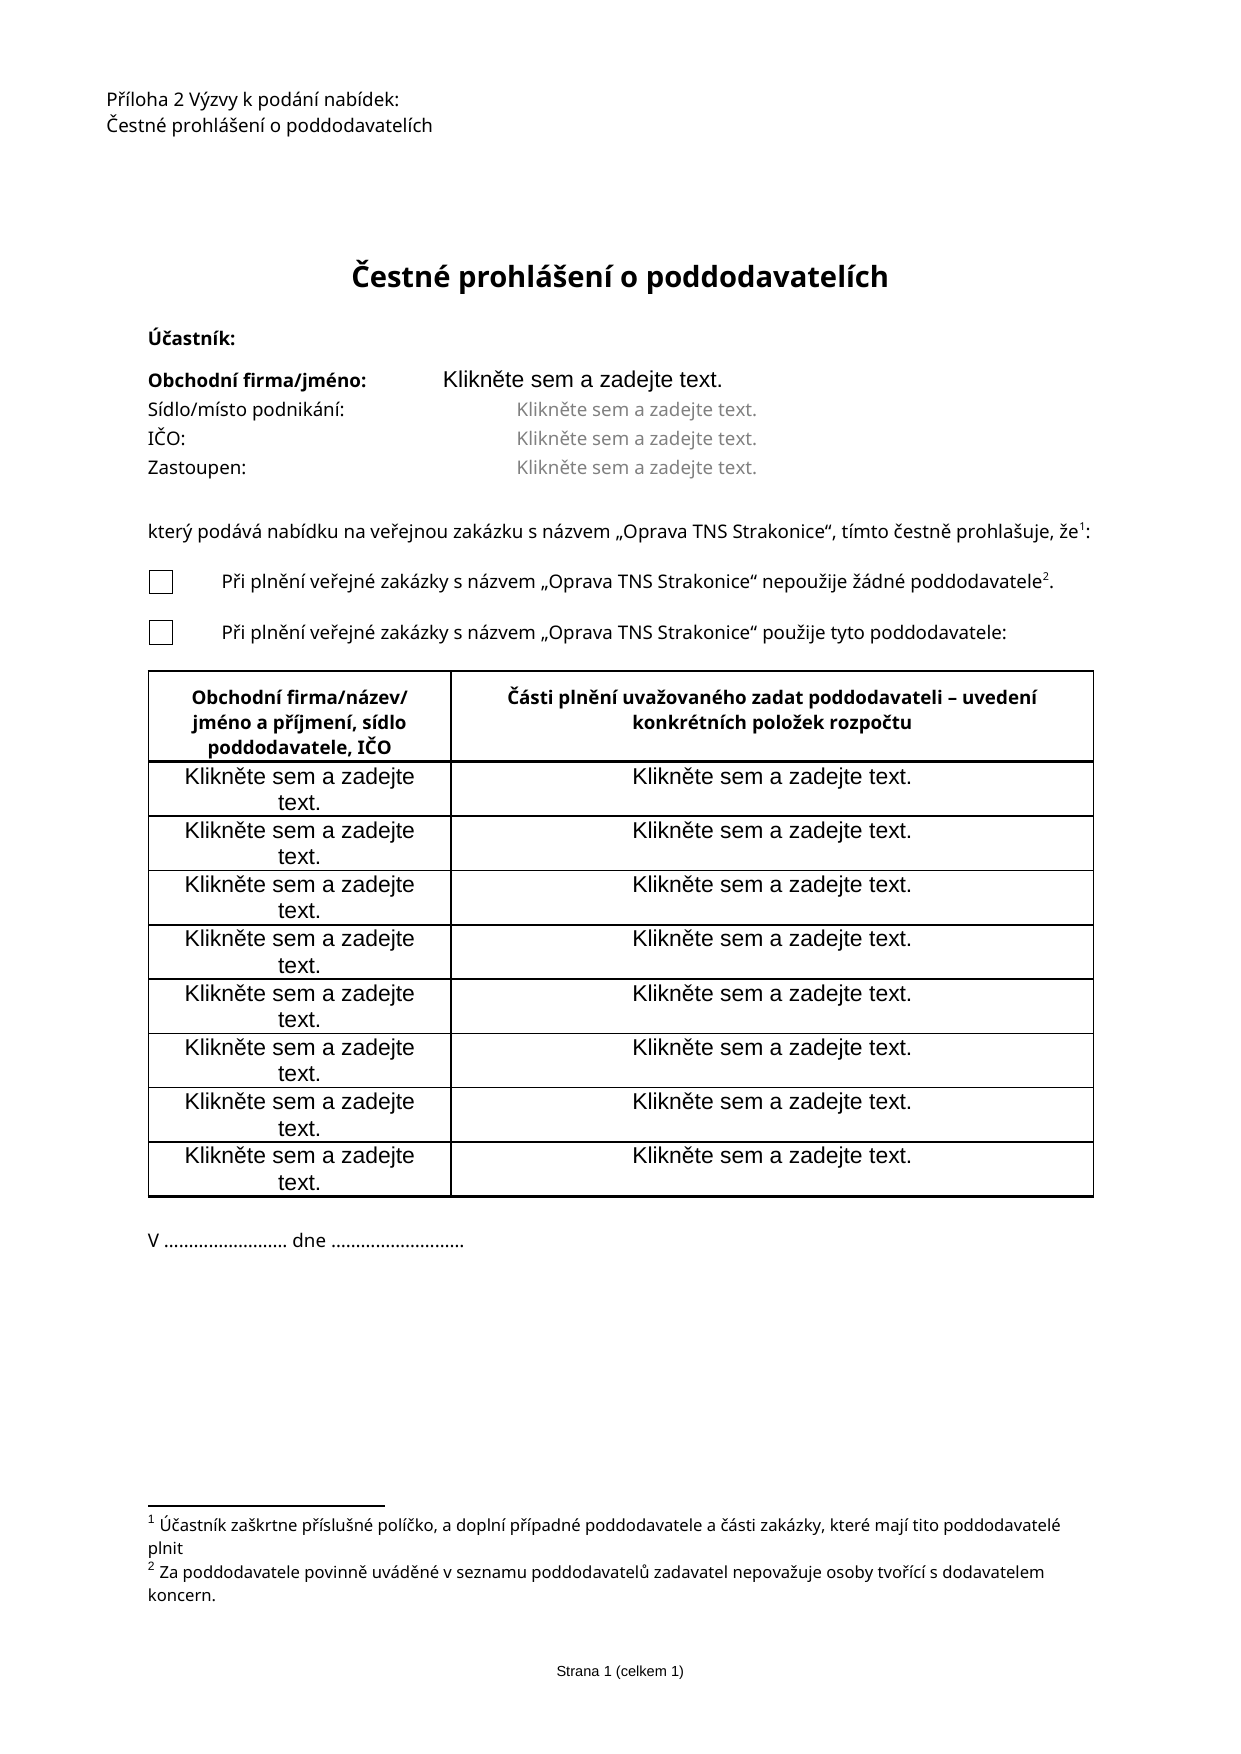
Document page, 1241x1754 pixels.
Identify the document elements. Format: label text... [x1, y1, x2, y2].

text Při plnění veřejné zakázky s názvem „Oprava TNS Strakonice“ použije tyto poddodavatele: [148, 619, 1093, 645]
table_header Obchodní firma/název/ jméno a příjmení, sídlo poddodavatele, IČO [149, 672, 450, 759]
text Sídlo/místo podnikání: [148, 393, 1093, 422]
text V ………………….… dne ……………………… [148, 1224, 1092, 1253]
title Čestné prohlášení o poddodavatelích [148, 256, 1093, 296]
text který podává nabídku na veřejnou zakázku s názvem „Oprava TNS Strakonice“, tímto čestně prohlašuje, že: [148, 518, 1093, 544]
text Při plnění veřejné zakázky s názvem „Oprava TNS Strakonice“ nepoužije žádné poddodavatele. [148, 569, 1093, 594]
table_header Části plnění uvažovaného zadat poddodavateli – uvedení konkrétních položek rozpočtu [452, 672, 1093, 759]
text IČO: [148, 422, 1093, 451]
text Obchodní firma/jméno: [148, 364, 1093, 393]
text Účastník: [148, 321, 1093, 352]
text Zastoupen: [148, 451, 1093, 480]
